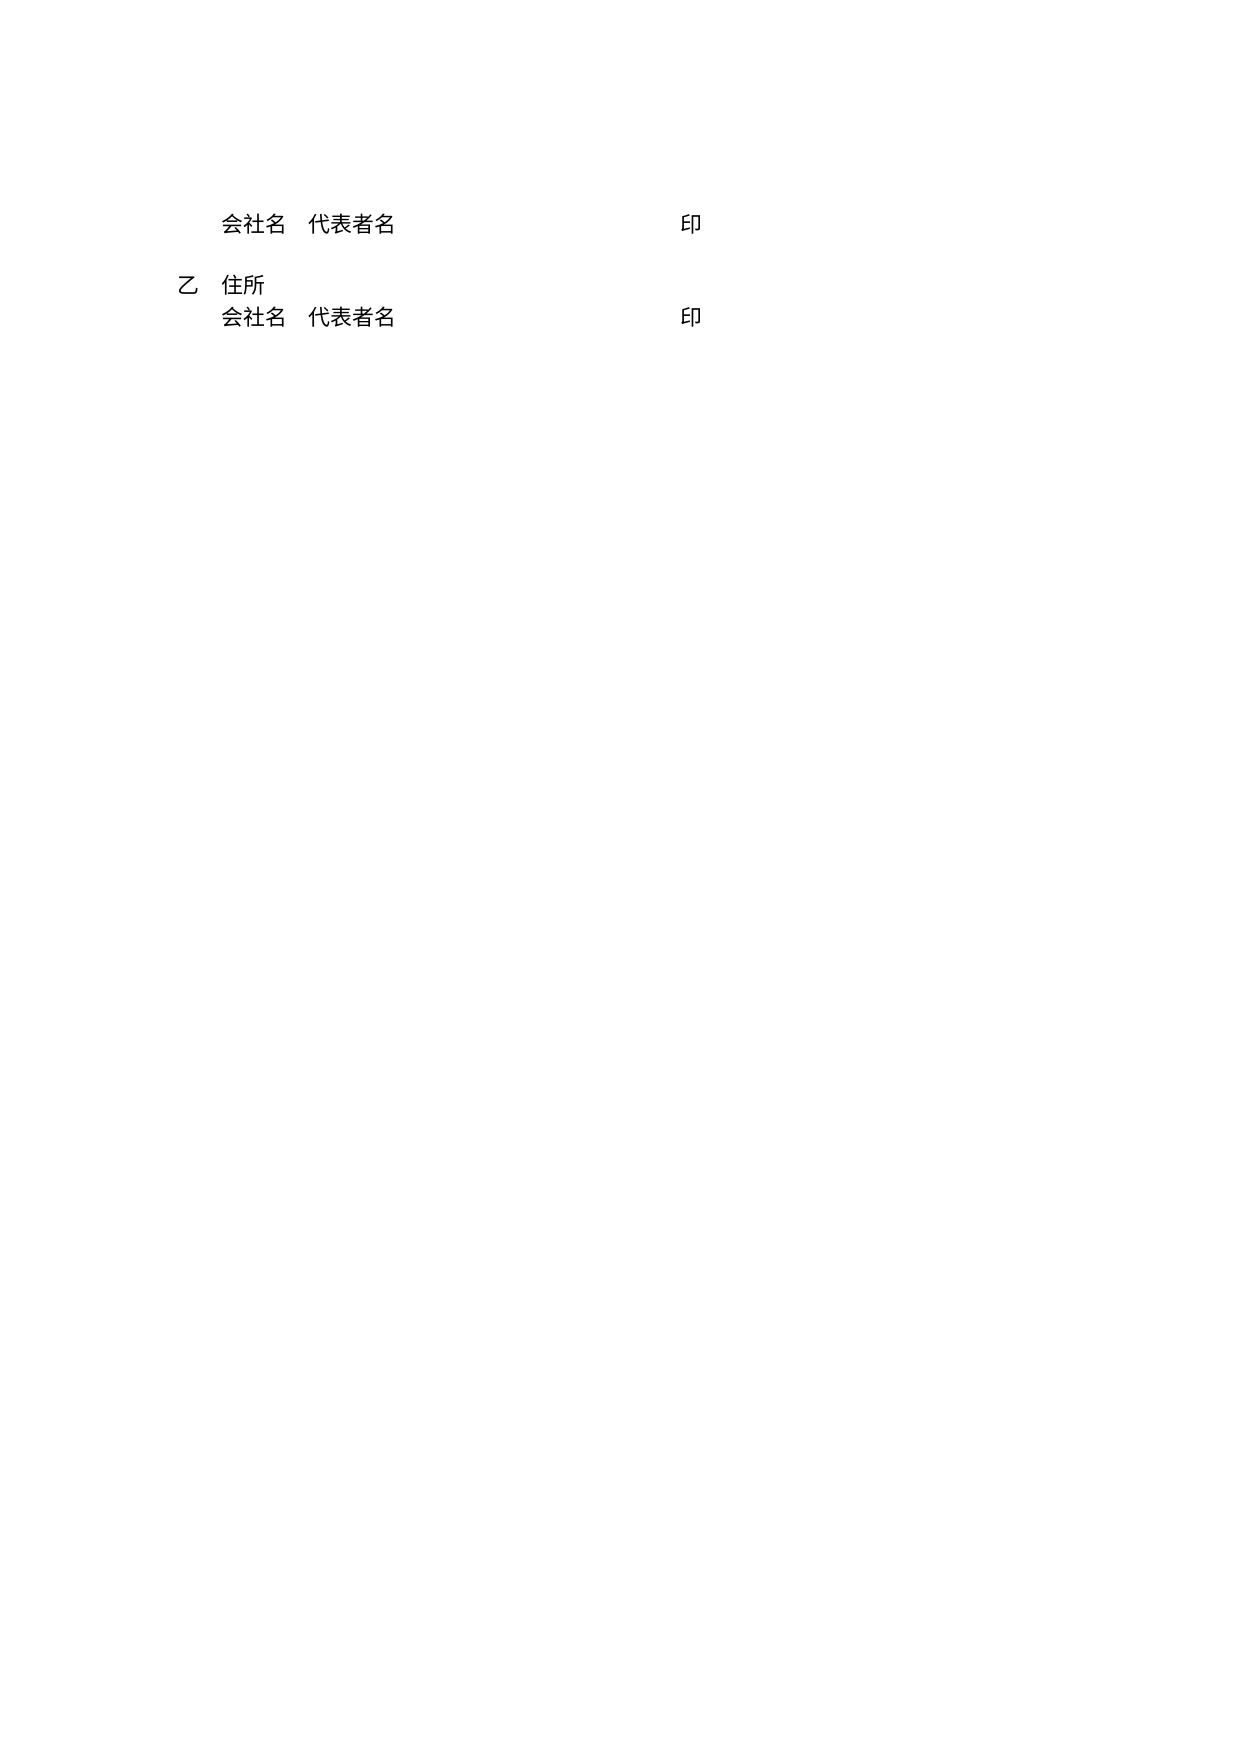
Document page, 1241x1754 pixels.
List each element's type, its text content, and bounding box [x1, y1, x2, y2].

text 会社名 代表者名 印 [177, 207, 1063, 238]
text 会社名 代表者名 印 [177, 300, 1063, 332]
text 乙 住所 [177, 268, 1063, 300]
